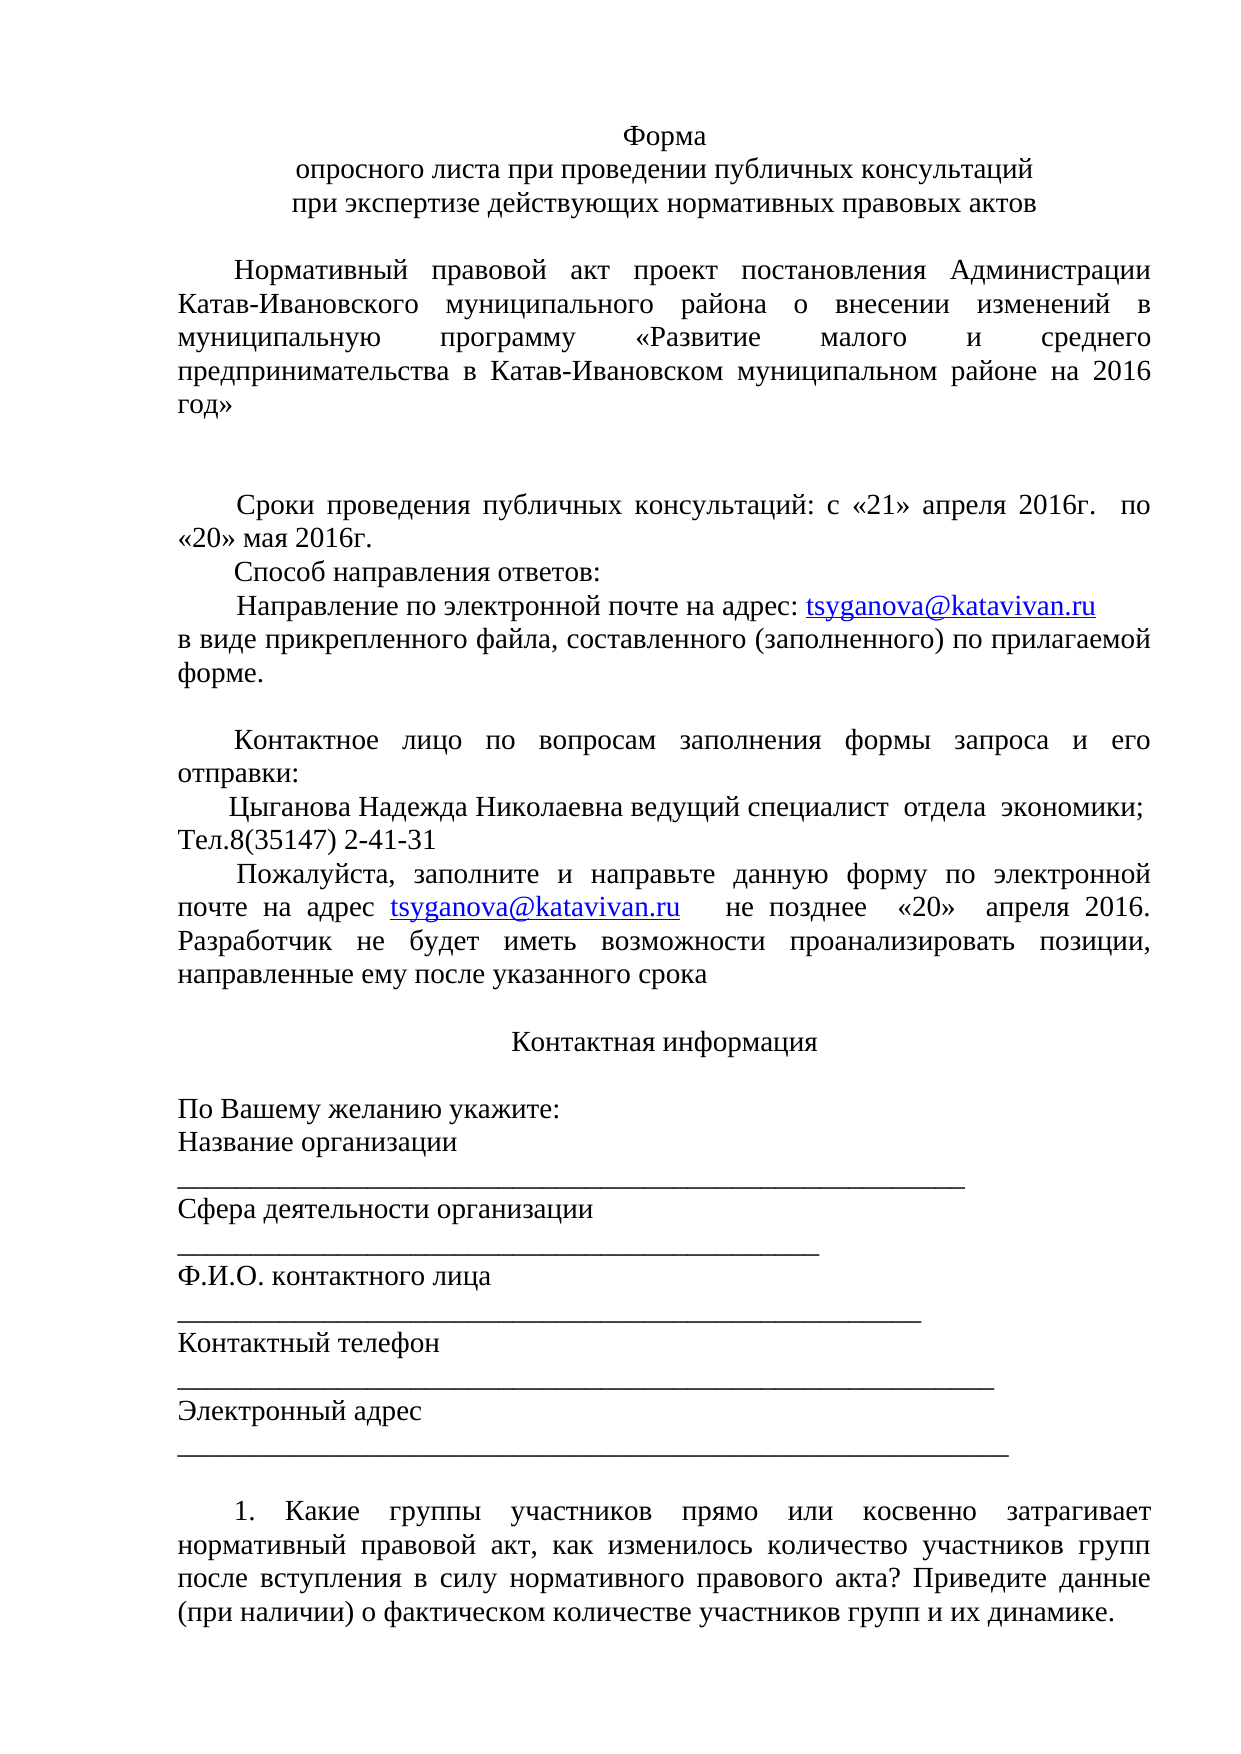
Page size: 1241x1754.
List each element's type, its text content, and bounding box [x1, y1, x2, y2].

text Направление по электронной почте на адрес: tsyganova@katavivan.ru [177, 588, 1152, 621]
text 1. Какие группы участников прямо или косвенно затрагивает нормативный правовой акт, как изменилось количество участников групп после вступления в силу нормативного правового акта? Приведите данные (при наличии) о фактическом количестве участников групп и их динамике. [177, 1493, 1152, 1627]
text Контактное лицо по вопросам заполнения формы запроса и его отправки: [177, 722, 1152, 789]
text Сфера деятельности организации ____________________________________________ [177, 1191, 1152, 1258]
text Ф.И.О. контактного лица ___________________________________________________ [177, 1258, 1152, 1326]
text Контактная информация [177, 1024, 1152, 1057]
text Электронный адрес _________________________________________________________ [177, 1393, 1152, 1460]
text Цыганова Надежда Николаевна ведущий специалист отдела экономики; [177, 789, 1152, 822]
text опросного листа при проведении публичных консультаций [177, 152, 1152, 185]
text Нормативный правовой акт проект постановления Администрации Катав-Ивановского муниципального района о внесении изменений в муниципальную программу «Развитие малого и среднего предпринимательства в Катав-Ивановском муниципальном районе на 2016 год» [177, 252, 1152, 420]
text Тел.8(35147) 2-41-31 [177, 822, 1152, 856]
text Название организации ______________________________________________________ [177, 1124, 1152, 1191]
text Сроки проведения публичных консультаций: с «21» апреля 2016г. по «20» мая 2016г. [177, 487, 1152, 554]
text Способ направления ответов: [177, 554, 1152, 588]
text Контактный телефон ________________________________________________________ [177, 1326, 1152, 1393]
text Пожалуйста, заполните и направьте данную форму по электронной почте на адрес tsyganova@katavivan.ru не позднее «20» апреля 2016. Разработчик не будет иметь возможности проанализировать позиции, направленные ему после указанного срока [177, 856, 1152, 990]
text в виде прикрепленного файла, составленного (заполненного) по прилагаемой форме. [177, 621, 1152, 688]
text Форма [177, 118, 1152, 152]
text По Вашему желанию укажите: [177, 1091, 1152, 1124]
text при экспертизе действующих нормативных правовых актов [177, 185, 1152, 219]
